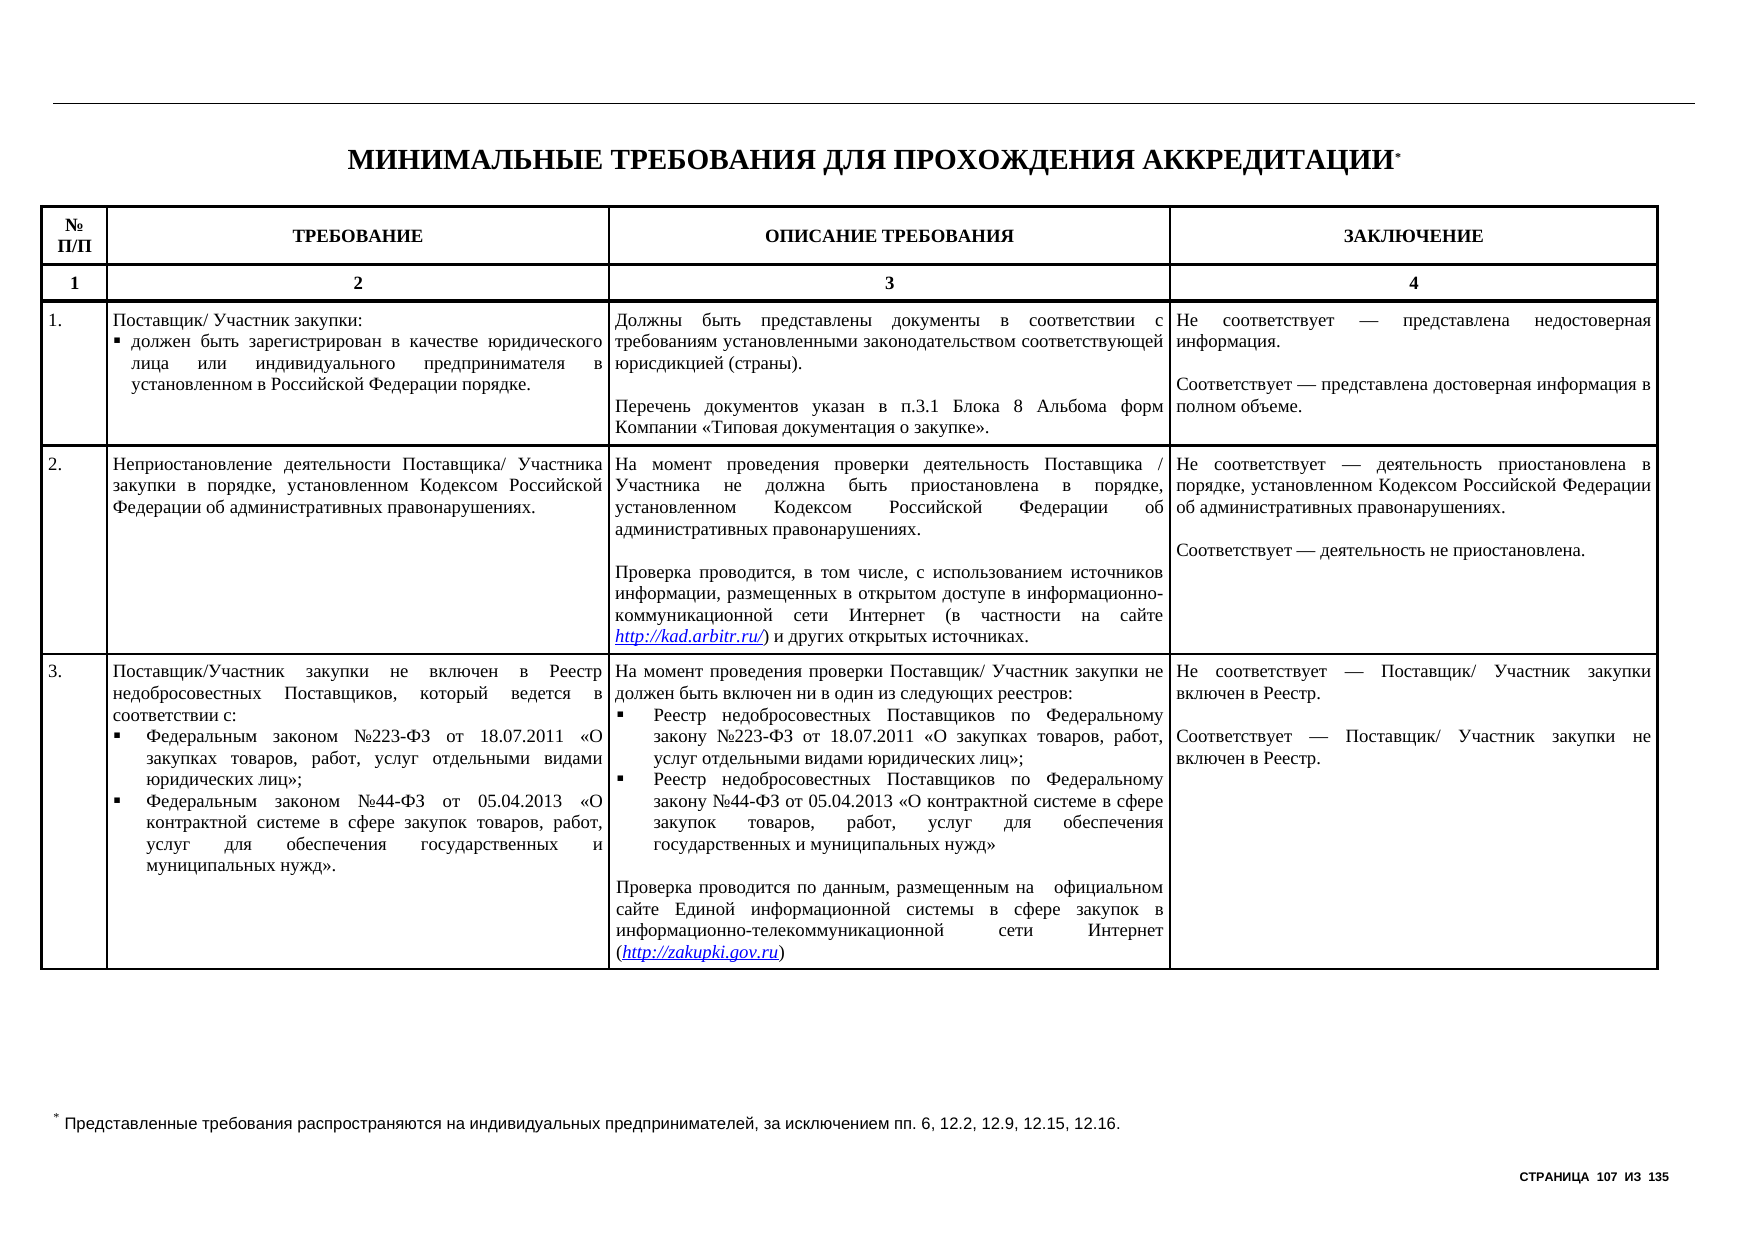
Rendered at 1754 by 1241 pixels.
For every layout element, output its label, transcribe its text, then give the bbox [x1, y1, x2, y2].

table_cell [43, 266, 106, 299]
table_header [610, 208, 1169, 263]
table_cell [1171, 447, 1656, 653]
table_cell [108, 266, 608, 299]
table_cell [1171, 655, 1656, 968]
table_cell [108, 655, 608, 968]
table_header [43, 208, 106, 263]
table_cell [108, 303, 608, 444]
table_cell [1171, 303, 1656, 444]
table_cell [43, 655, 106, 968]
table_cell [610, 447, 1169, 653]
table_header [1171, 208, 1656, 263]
list Минимальные требования для прохождения аккредитации [53, 142, 1695, 176]
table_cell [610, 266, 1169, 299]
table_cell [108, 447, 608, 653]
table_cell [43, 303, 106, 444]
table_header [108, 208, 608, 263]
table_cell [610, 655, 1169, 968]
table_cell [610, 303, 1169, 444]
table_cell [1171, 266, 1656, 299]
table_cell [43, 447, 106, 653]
